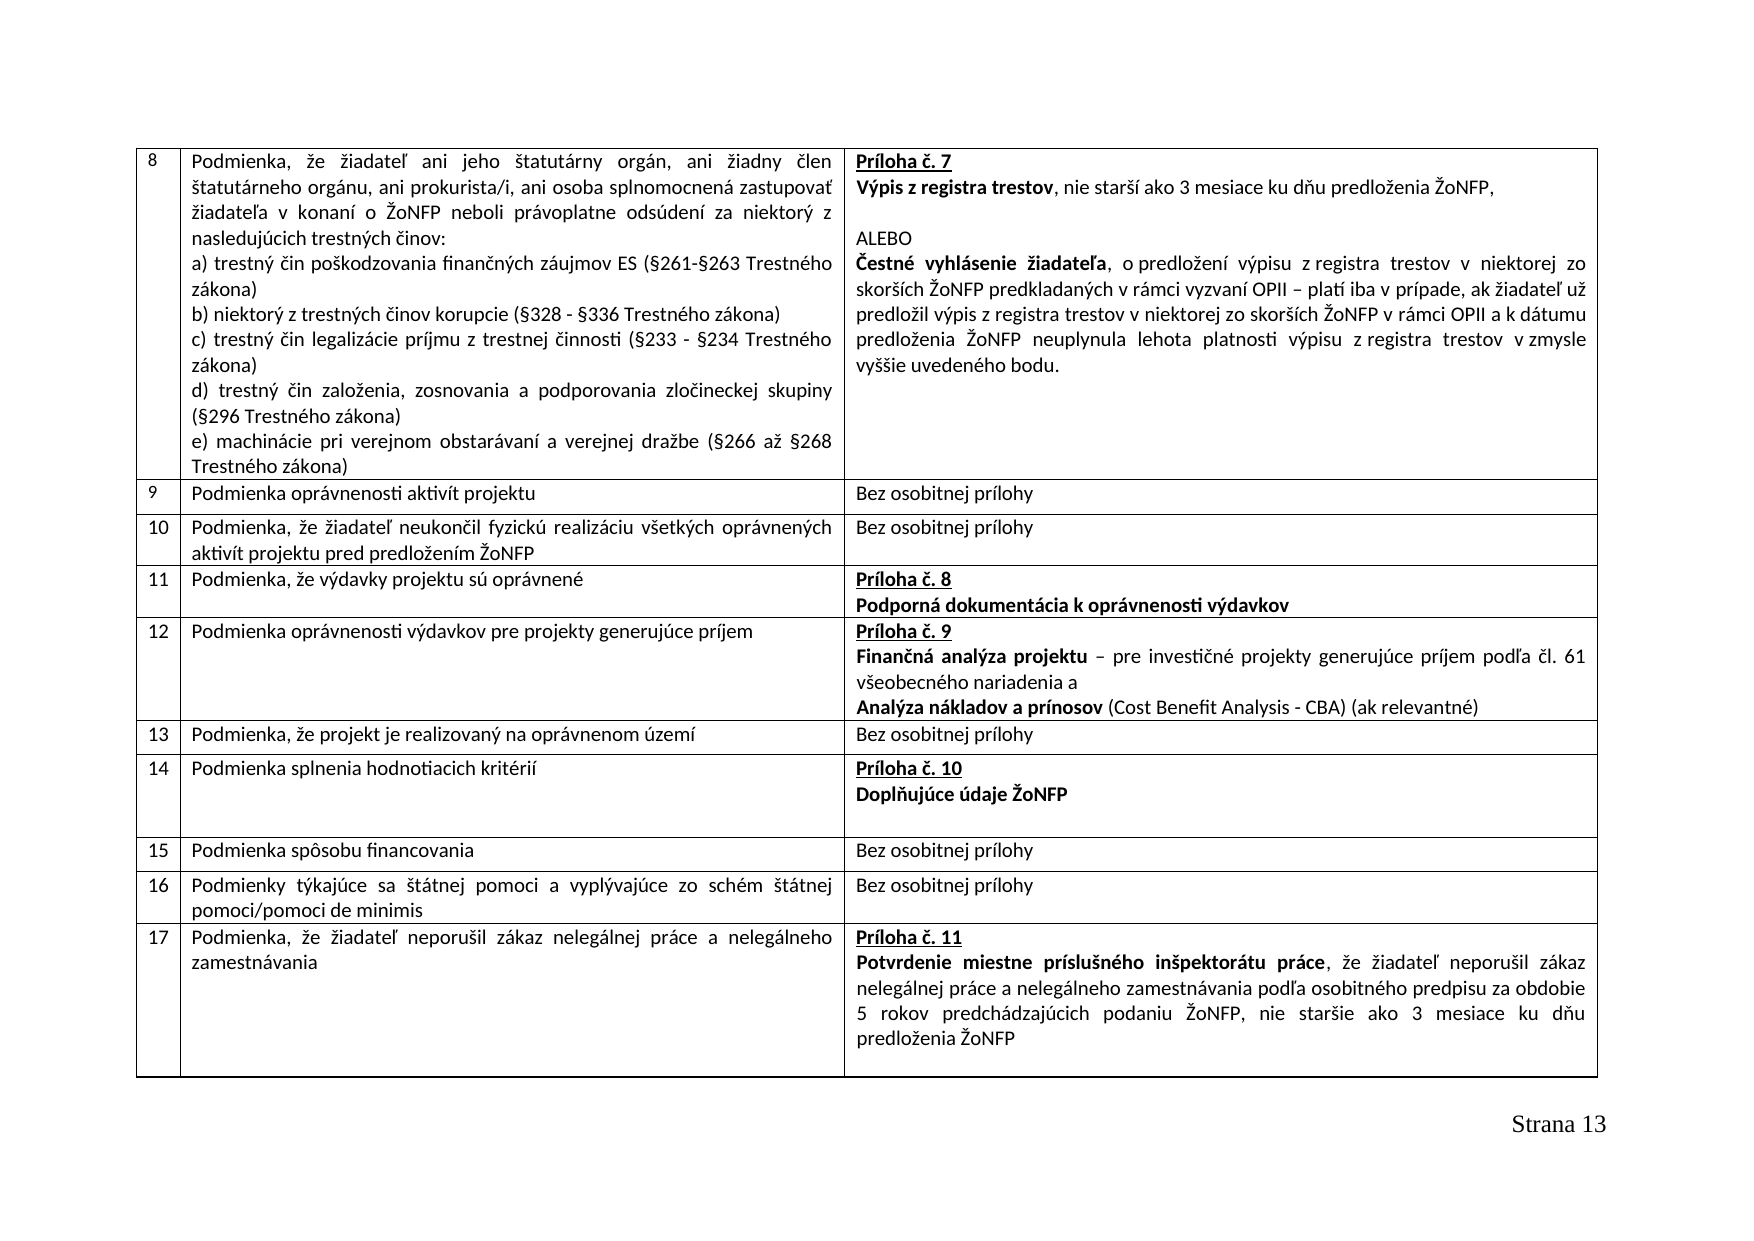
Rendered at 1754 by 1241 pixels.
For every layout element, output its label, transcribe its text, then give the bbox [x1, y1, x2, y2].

table_cell Bez osobitnej prílohy [845, 480, 1597, 513]
table_cell Príloha č. 8 Podporná dokumentácia k oprávnenosti výdavkov [845, 566, 1597, 617]
table_cell Podmienka, že žiadateľ neukončil fyzickú realizáciu všetkých oprávnených aktivít projektu pred predložením ŽoNFP [181, 515, 844, 565]
table_cell Bez osobitnej prílohy [845, 515, 1597, 565]
table_cell Príloha č. 7 Výpis z registra trestov, nie starší ako 3 mesiace ku dňu predloženia ŽoNFP, alebo Čestné vyhlásenie žiadateľa, o predložení výpisu z registra trestov v niektorej zo skorších ŽoNFP predkladaných v rámci vyzvaní OPII – platí iba v prípade, ak žiadateľ už predložil výpis z registra trestov v niektorej zo skorších ŽoNFP v rámci OPII a k dátumu predloženia ŽoNFP neuplynula lehota platnosti výpisu z registra trestov v zmysle vyššie uvedeného bodu. [845, 149, 1597, 479]
table_cell Bez osobitnej prílohy [845, 872, 1597, 923]
table_cell Podmienka splnenia hodnotiacich kritérií [181, 755, 844, 837]
table_cell Bez osobitnej prílohy [845, 721, 1597, 754]
table_cell Podmienka oprávnenosti výdavkov pre projekty generujúce príjem [181, 618, 844, 720]
table_cell Podmienka, že projekt je realizovaný na oprávnenom území [181, 721, 844, 754]
table_cell 16 [137, 872, 180, 923]
table_cell 8 [137, 149, 180, 479]
table_cell 12 [137, 618, 180, 720]
table_cell Podmienky týkajúce sa štátnej pomoci a vyplývajúce zo schém štátnej pomoci/pomoci de minimis [181, 872, 844, 923]
table_cell Príloha č. 10 Doplňujúce údaje ŽoNFP [845, 755, 1597, 837]
table_cell Podmienka oprávnenosti aktivít projektu [181, 480, 844, 513]
table_cell Podmienka, že žiadateľ ani jeho štatutárny orgán, ani žiadny člen štatutárneho orgánu, ani prokurista/i, ani osoba splnomocnená zastupovať žiadateľa v konaní o ŽoNFP neboli právoplatne odsúdení za niektorý z nasledujúcich trestných činov: a) trestný čin poškodzovania finančných záujmov ES (§261-§263 Trestného zákona) b) niektorý z trestných činov korupcie (§328 - §336 Trestného zákona) c) trestný čin legalizácie príjmu z trestnej činnosti (§233 - §234 Trestného zákona) d) trestný čin založenia, zosnovania a podporovania zločineckej skupiny (§296 Trestného zákona) e) machinácie pri verejnom obstarávaní a verejnej dražbe (§266 až §268 Trestného zákona) [181, 149, 844, 479]
table_cell 10 [137, 515, 180, 565]
table_cell Podmienka spôsobu financovania [181, 838, 844, 871]
table_cell 9 [137, 480, 180, 513]
table_cell 14 [137, 755, 180, 837]
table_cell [181, 924, 844, 1076]
table_cell 17 [137, 924, 180, 1076]
table_cell 15 [137, 838, 180, 871]
table_cell Podmienka, že výdavky projektu sú oprávnené [181, 566, 844, 617]
table_cell 13 [137, 721, 180, 754]
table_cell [845, 924, 1597, 1076]
table_cell Bez osobitnej prílohy [845, 838, 1597, 871]
table_cell 11 [137, 566, 180, 617]
table_cell Príloha č. 9 Finančná analýza projektu – pre investičné projekty generujúce príjem podľa čl. 61 všeobecného nariadenia a Analýza nákladov a prínosov (Cost Benefit Analysis - CBA) (ak relevantné) [845, 618, 1597, 720]
